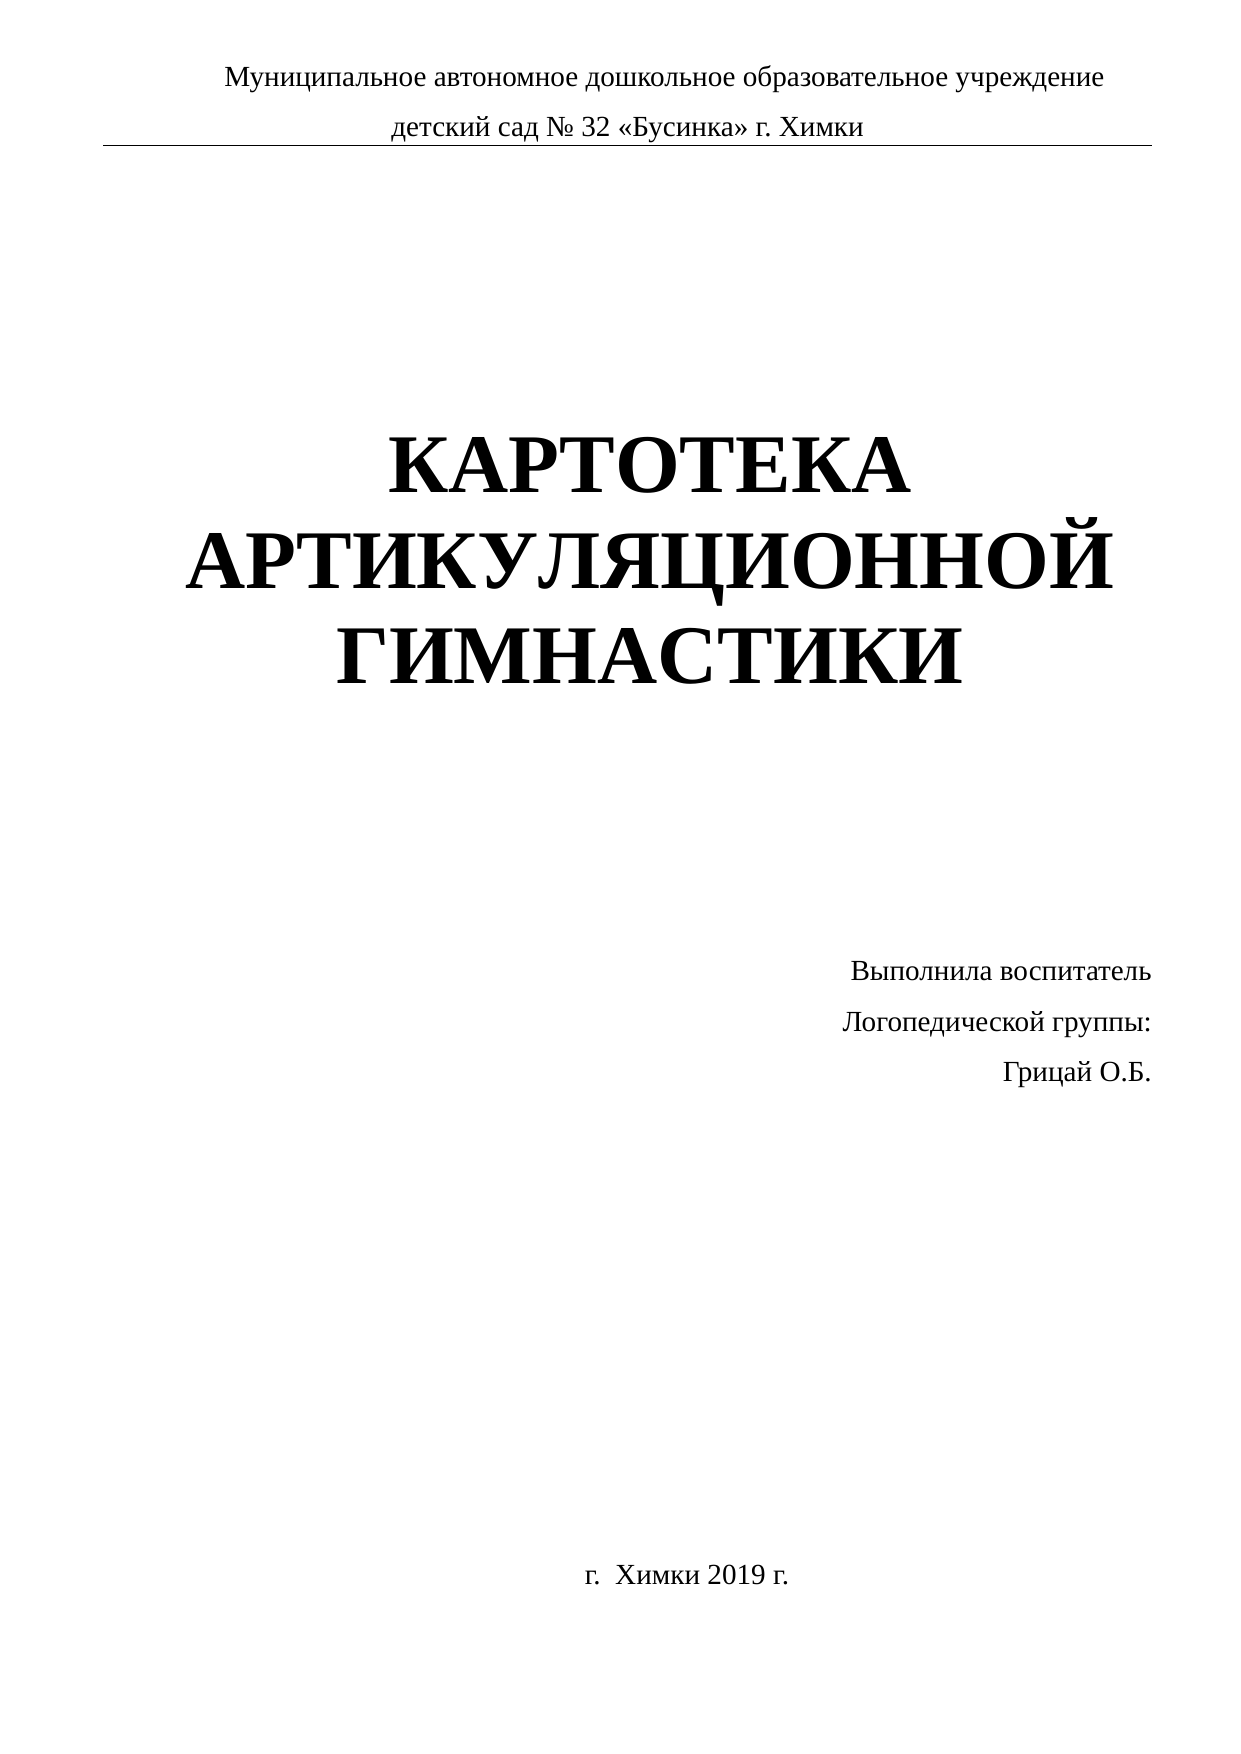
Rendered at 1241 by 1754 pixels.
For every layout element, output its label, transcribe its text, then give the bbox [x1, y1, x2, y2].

text Грицай О.Б. [148, 1054, 1152, 1088]
text Логопедической группы: [148, 1004, 1152, 1037]
text АРТИКУЛЯЦИОННОЙ ГИМНАСТИКИ [148, 510, 1152, 702]
text КАРТОТЕКА [148, 414, 1152, 510]
text Муниципальное автономное дошкольное образовательное учреждение детский сад № 32 «Бусинка» г. Химки [103, 59, 1152, 145]
text Выполнила воспитатель [148, 953, 1152, 987]
text г. Химки 2019 г. [148, 1557, 1152, 1591]
